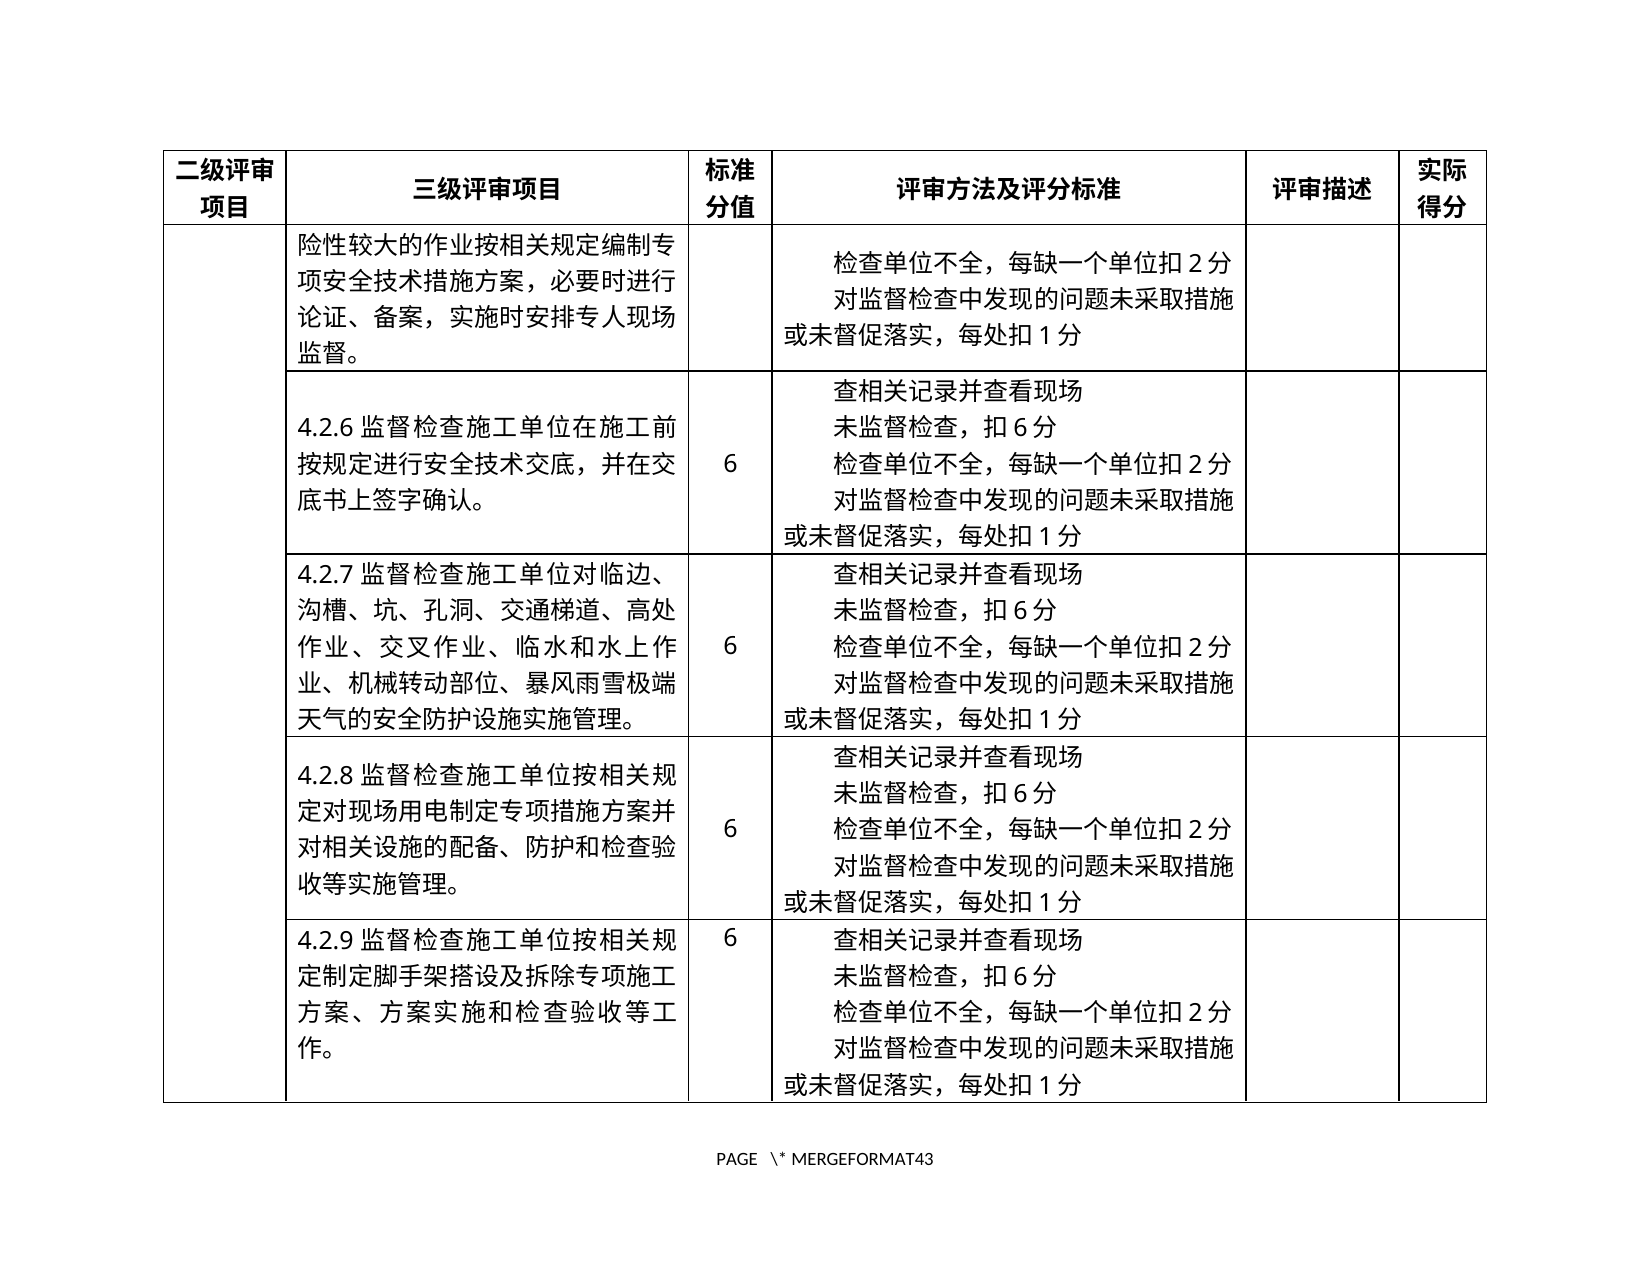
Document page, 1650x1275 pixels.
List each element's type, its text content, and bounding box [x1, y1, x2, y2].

table_cell 6 [689, 920, 771, 1101]
table_cell [1247, 920, 1398, 1101]
table_cell 4.2.7监督检查施工单位对临边、沟槽、坑、孔洞、交通梯道、高处作业、交叉作业、临水和水上作业、机械转动部位、暴风雨雪极端天气的安全防护设施实施管理。 [287, 555, 688, 736]
table_cell [1247, 372, 1398, 553]
table_cell [1400, 555, 1486, 736]
table_cell 6 [689, 555, 771, 736]
table_header 三级评审项目 [287, 151, 688, 223]
table_header 评审描述 [1247, 151, 1398, 223]
table_cell 4.2.6监督检查施工单位在施工前按规定进行安全技术交底，并在交底书上签字确认。 [287, 372, 688, 553]
table_cell 查相关记录并查看现场 未监督检查，扣6分 检查单位不全，每缺一个单位扣2分 对监督检查中发现的问题未采取措施或未督促落实，每处扣1分 [773, 372, 1245, 553]
table_cell [1400, 372, 1486, 553]
table_cell [1247, 555, 1398, 736]
table_cell 4.2.8监督检查施工单位按相关规定对现场用电制定专项措施方案并对相关设施的配备、防护和检查验收等实施管理。 [287, 737, 688, 918]
table_header 标准分值 [689, 151, 771, 223]
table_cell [287, 225, 688, 370]
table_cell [773, 737, 1245, 918]
table_header 评审方法及评分标准 [773, 151, 1245, 223]
table_cell 6 [689, 372, 771, 553]
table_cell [773, 920, 1245, 1101]
table_cell [1400, 225, 1486, 370]
table_cell [1400, 920, 1486, 1101]
table_cell 6 [689, 225, 771, 370]
table_cell 查相关记录并查看现场 未监督检查，扣6分 检查单位不全，每缺一个单位扣2分 对监督检查中发现的问题未采取措施或未督促落实，每处扣1分 [773, 555, 1245, 736]
table_cell 6 [689, 737, 771, 918]
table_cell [773, 225, 1245, 370]
table_cell [1247, 225, 1398, 370]
table_cell 4.2.9监督检查施工单位按相关规定制定脚手架搭设及拆除专项施工方案、方案实施和检查验收等工作。 [287, 920, 688, 1101]
table_header 二级评审项目 [164, 151, 285, 223]
table_header 实际 得分 [1400, 151, 1486, 223]
table_cell [1400, 737, 1486, 918]
table_cell [1247, 737, 1398, 918]
